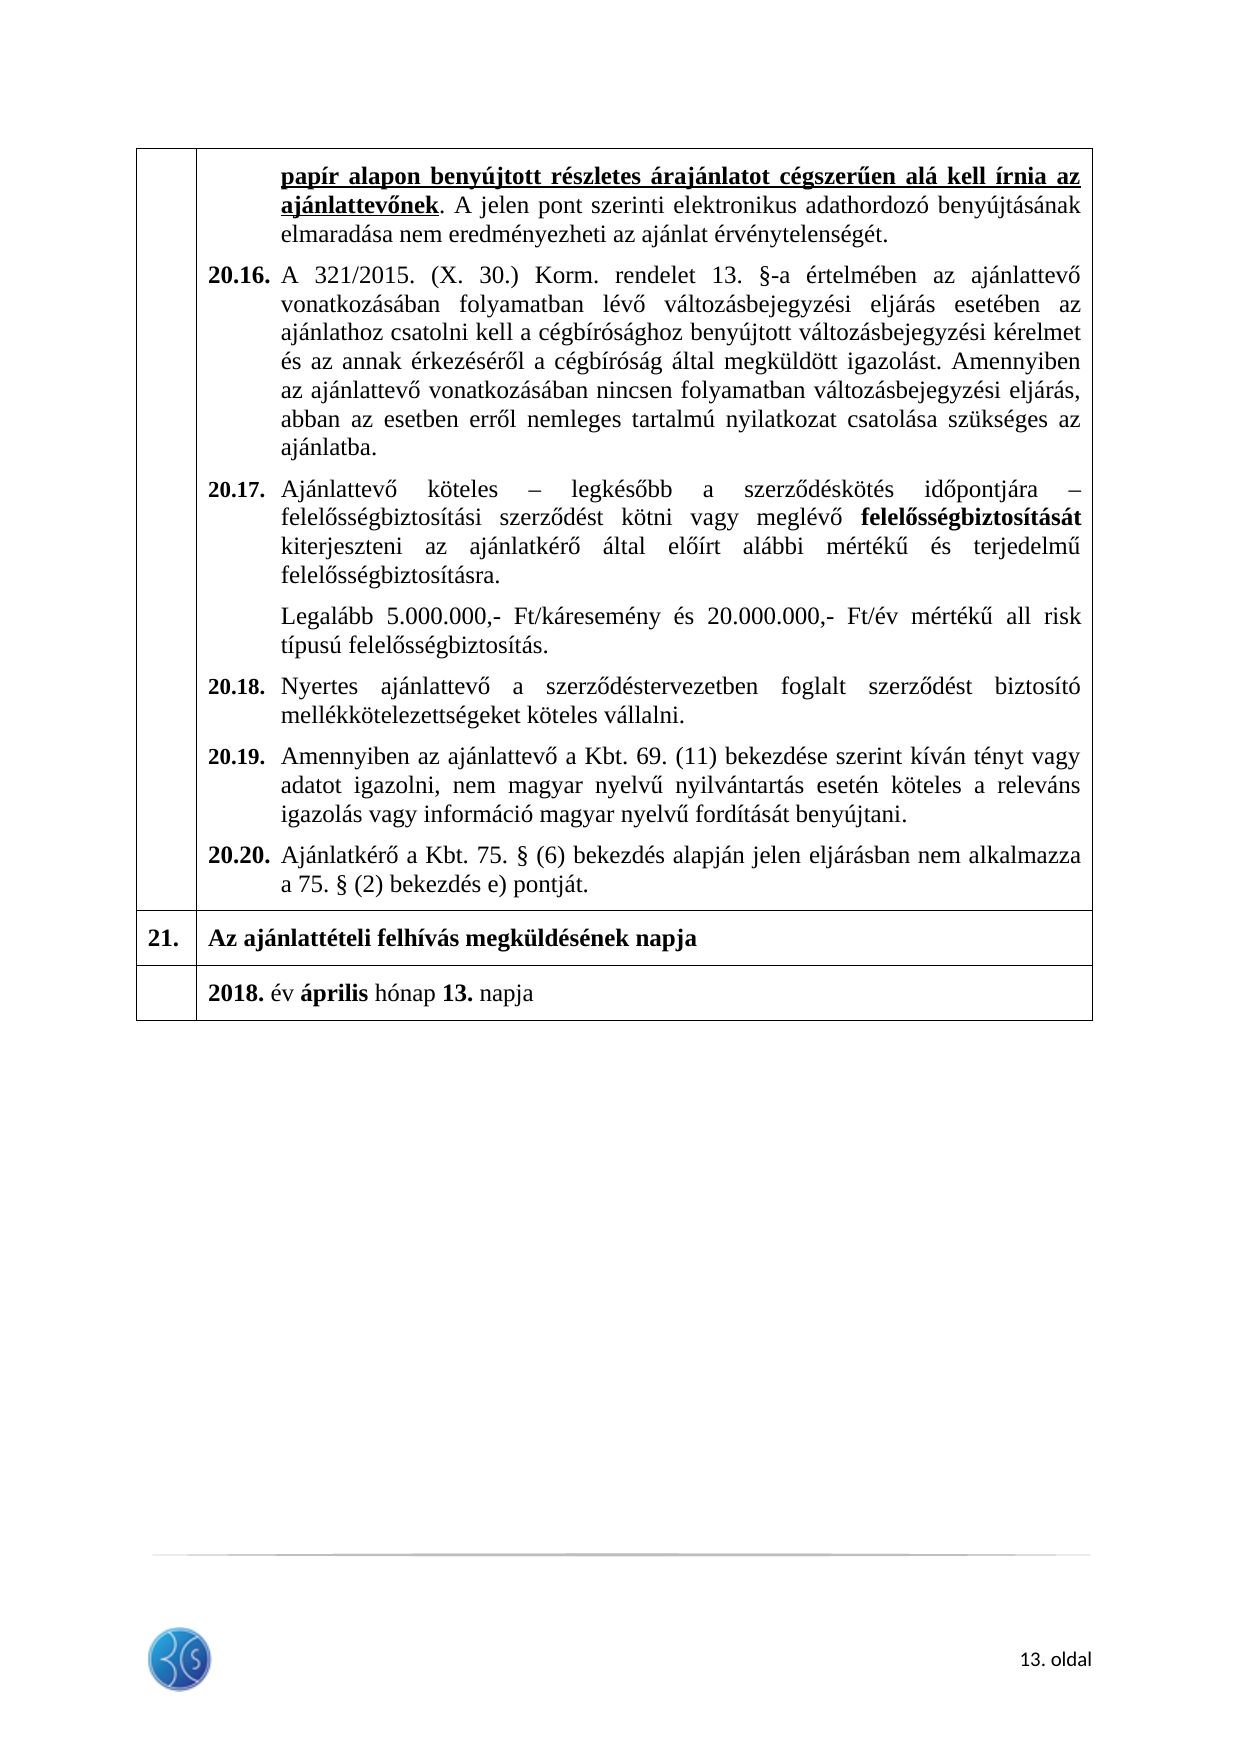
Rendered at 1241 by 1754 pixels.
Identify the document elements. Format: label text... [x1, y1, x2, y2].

table_cell [137, 966, 196, 1019]
table_cell Az ajánlattételi felhívás megküldésének napja [197, 911, 1092, 965]
picture [147, 1548, 1093, 1561]
table_cell [137, 911, 196, 965]
table_cell 2018. év április hónap 13. napja [197, 966, 1092, 1019]
picture [147, 1627, 212, 1692]
table_cell [137, 149, 196, 910]
